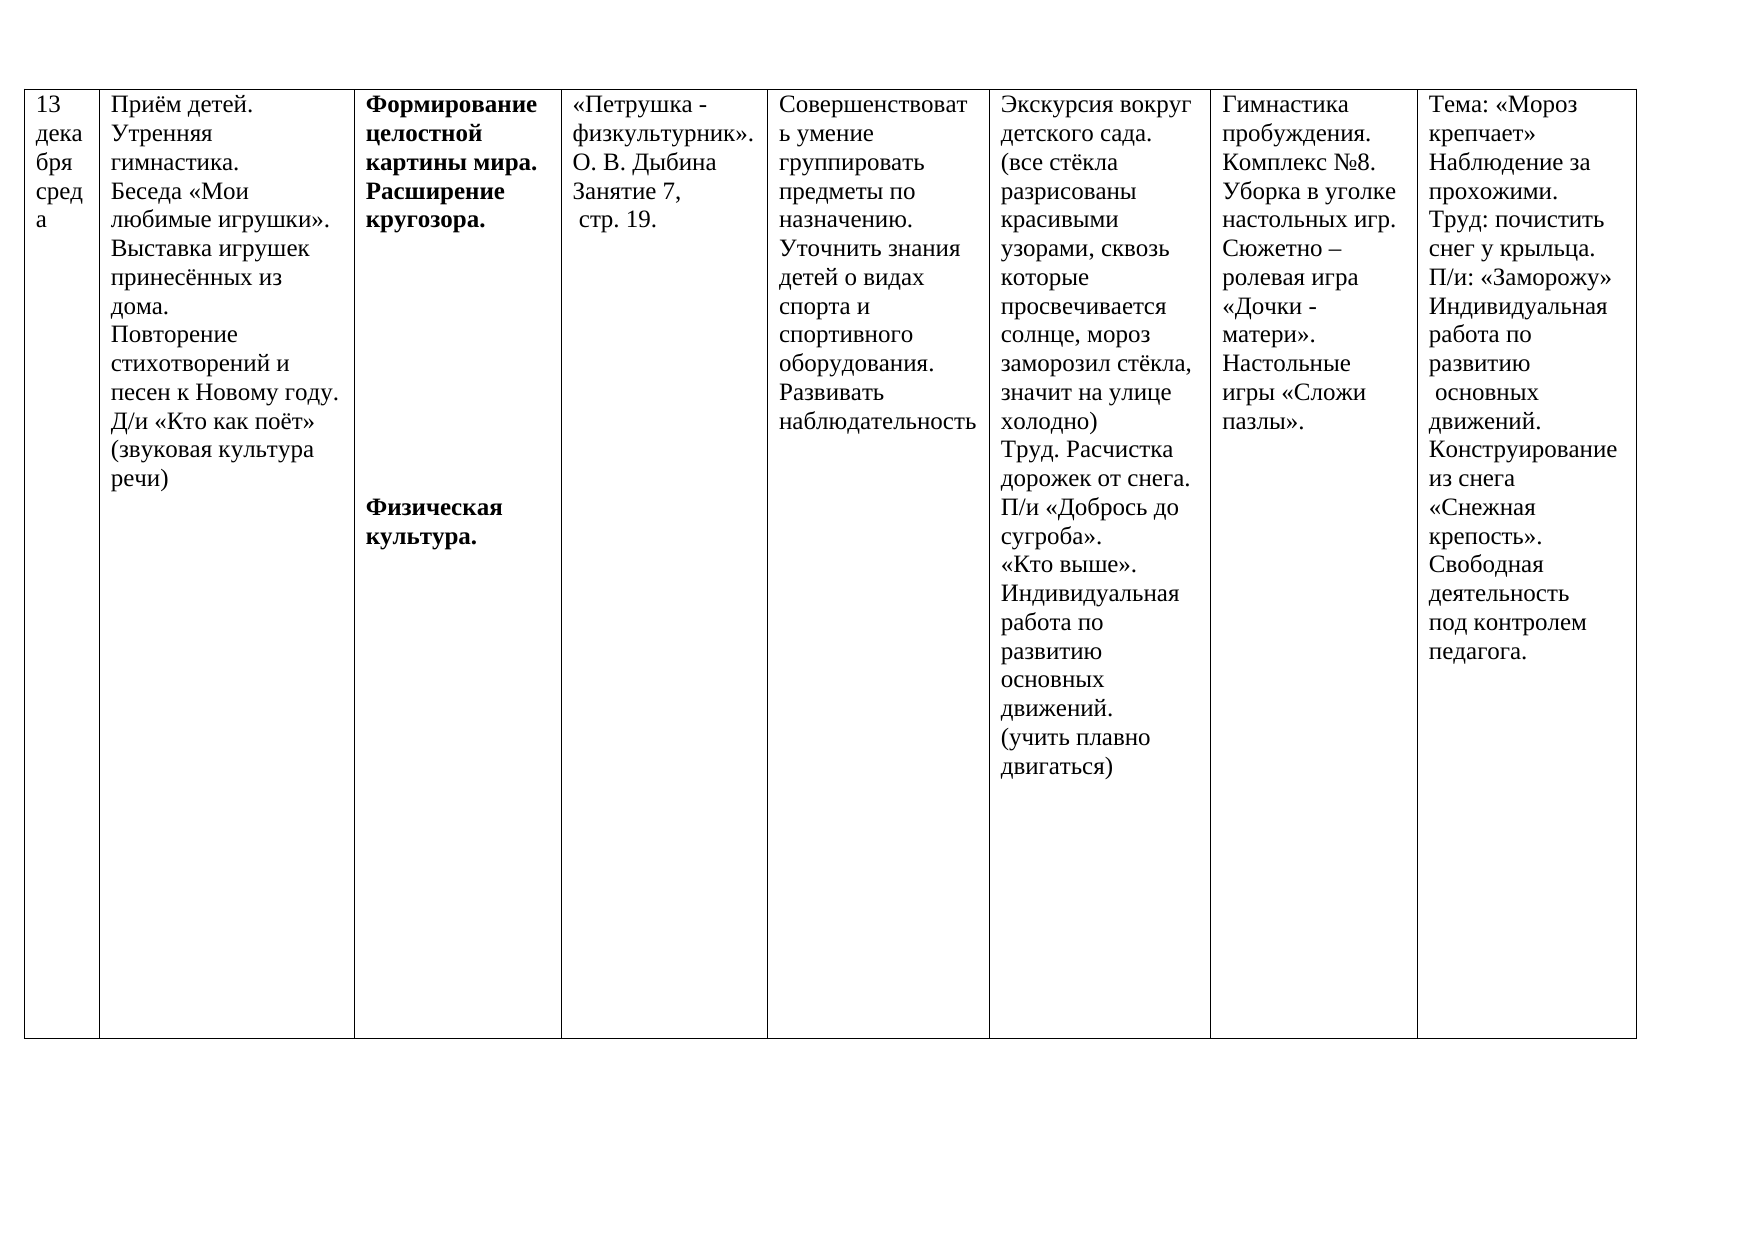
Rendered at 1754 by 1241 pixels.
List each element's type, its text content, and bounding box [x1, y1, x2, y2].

table_cell Формирование целостной картины мира. Расширение кругозора. Физическая культура. [355, 90, 561, 1038]
table_cell 13 декабря среда [25, 90, 99, 1038]
table_cell «Петрушка - физкультурник». О. В. Дыбина Занятие 7, стр. 19. [562, 90, 767, 1038]
table_cell Экскурсия вокруг детского сада. (все стёкла разрисованы красивыми узорами, сквозь которые просвечивается солнце, мороз заморозил стёкла, значит на улице холодно) Труд. Расчистка дорожек от снега. П/и «Добрось до сугроба». «Кто выше». Индивидуальная работа по развитию основных движений. (учить плавно двигаться) [990, 90, 1210, 1038]
table_cell Приём детей. Утренняя гимнастика. Беседа «Мои любимые игрушки». Выставка игрушек принесённых из дома. Повторение стихотворений и песен к Новому году. Д/и «Кто как поёт» (звуковая культура речи) [100, 90, 354, 1038]
table_cell Гимнастика пробуждения. Комплекс №8. Уборка в уголке настольных игр. Сюжетно – ролевая игра «Дочки - матери». Настольные игры «Сложи пазлы». [1211, 90, 1417, 1038]
table_cell Совершенствовать умение группировать предметы по назначению. Уточнить знания детей о видах спорта и спортивного оборудования. Развивать наблюдательность [768, 90, 989, 1038]
table_cell Тема: «Мороз крепчает» Наблюдение за прохожими. Труд: почистить снег у крыльца. П/и: «Заморожу» Индивидуальная работа по развитию основных движений. Конструирование из снега «Снежная крепость». Свободная деятельность под контролем педагога. [1418, 90, 1636, 1038]
